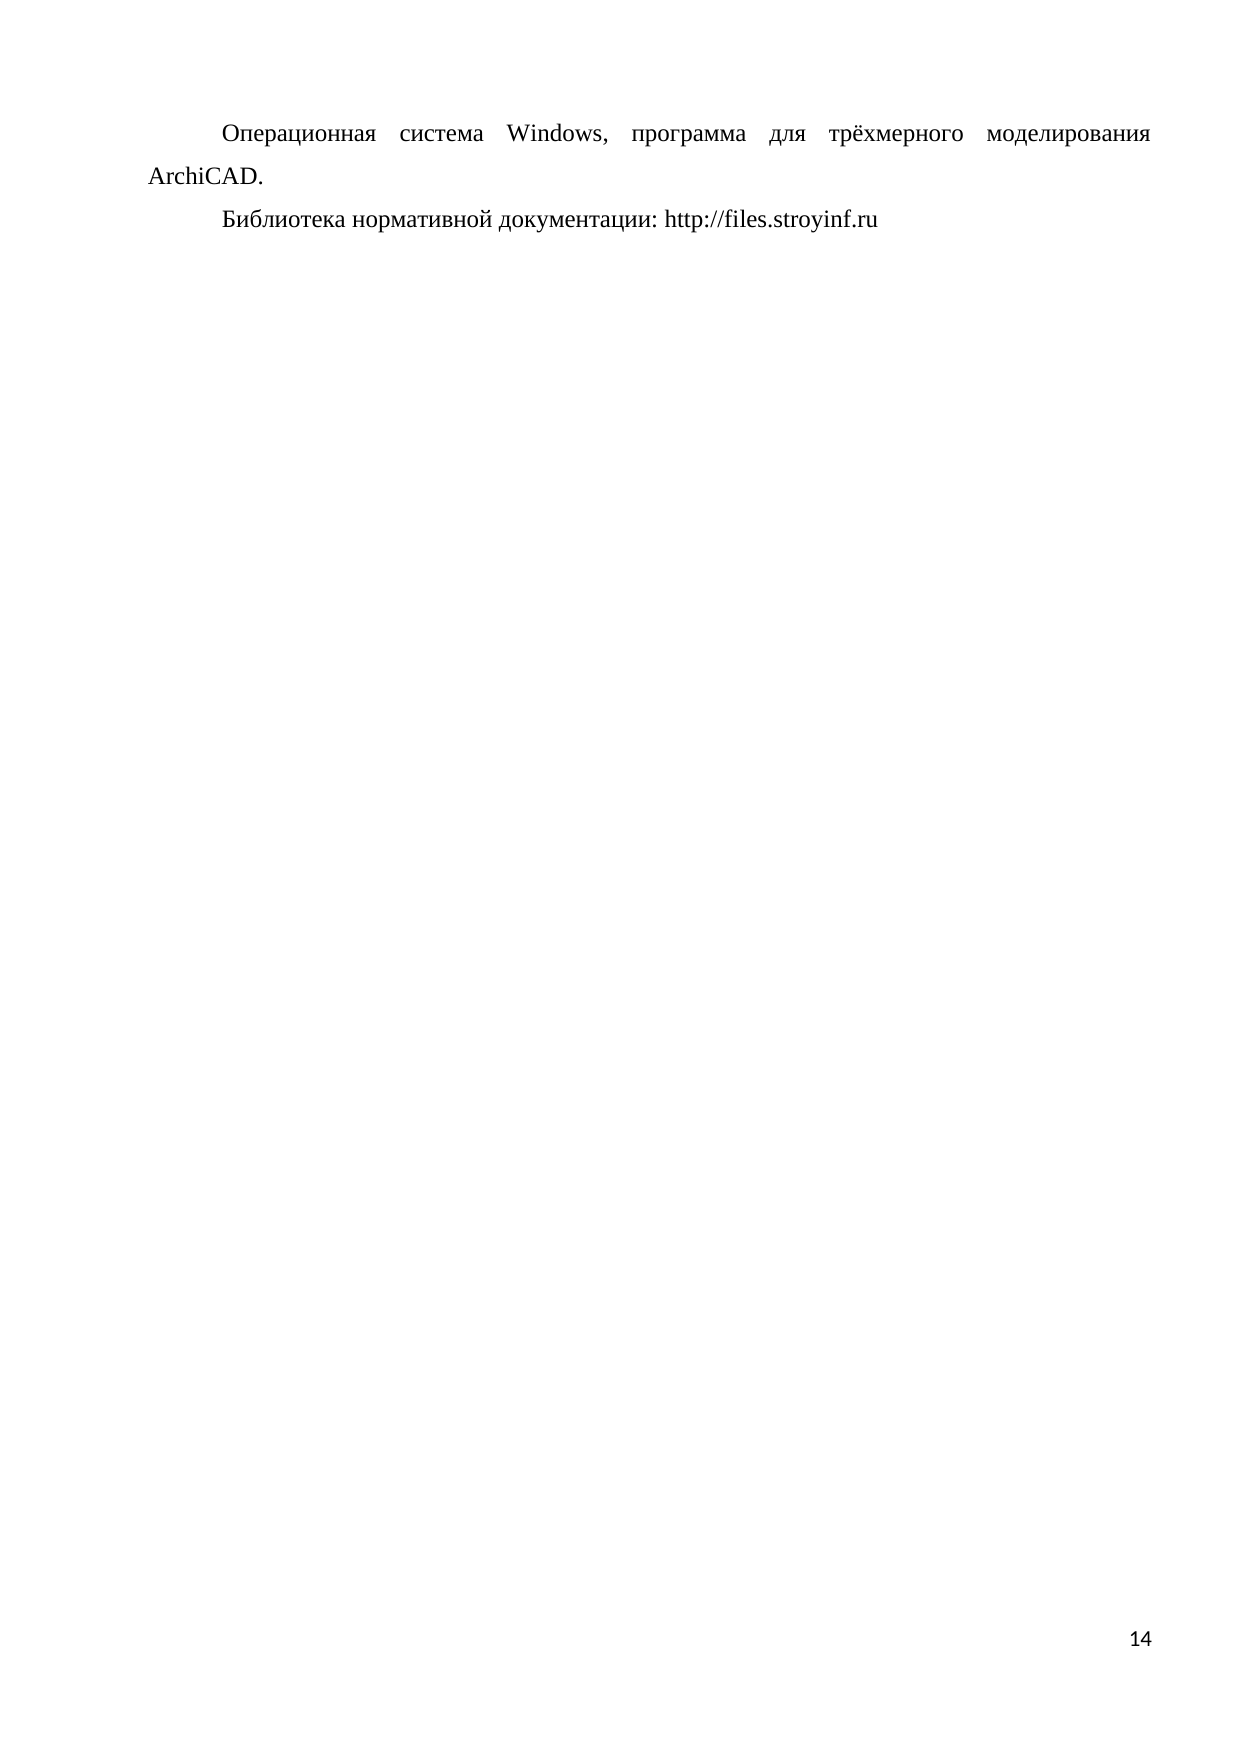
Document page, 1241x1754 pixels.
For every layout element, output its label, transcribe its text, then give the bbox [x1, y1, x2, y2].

text Операционная система Windows, программа для трёхмерного моделирования ArchiCAD. [148, 118, 1152, 190]
text Библиотека нормативной документации: http://files.stroyinf.ru [148, 204, 1152, 233]
